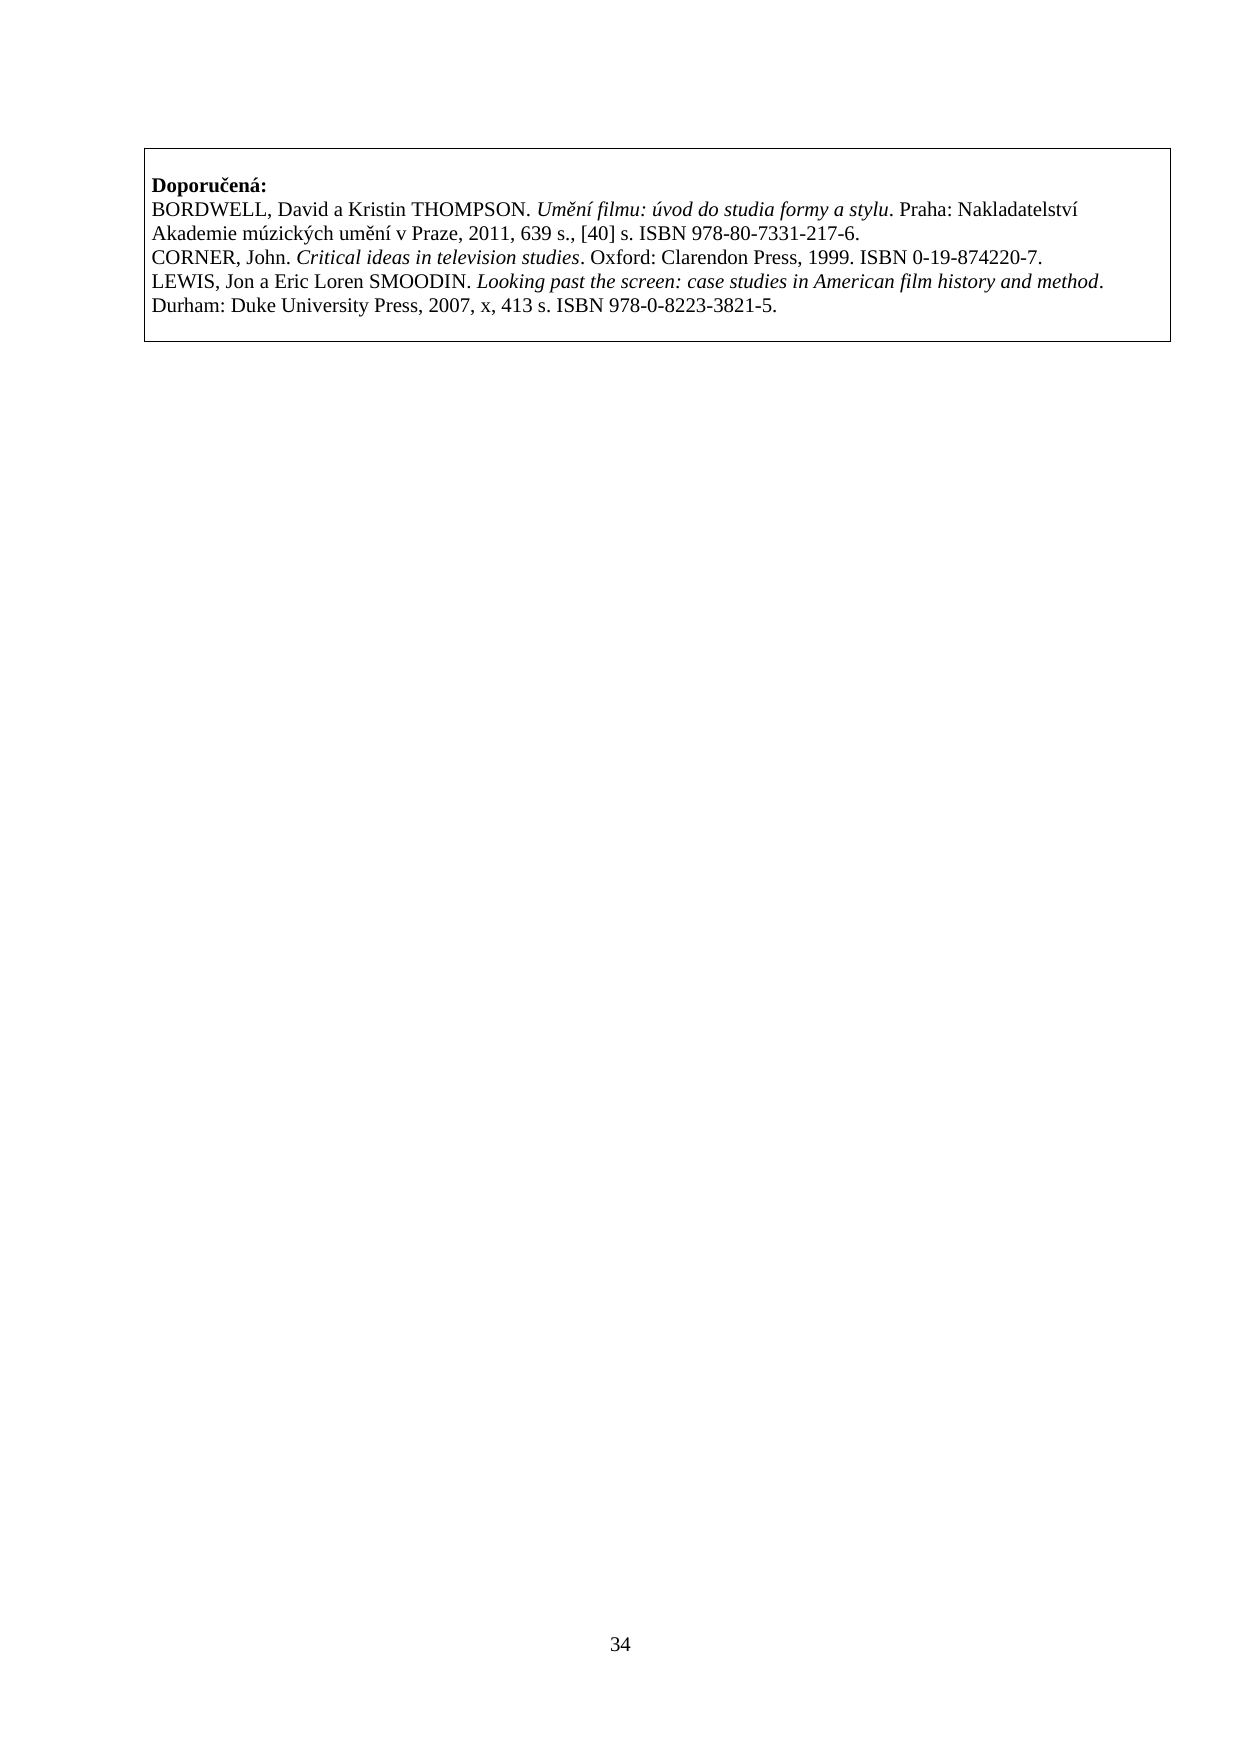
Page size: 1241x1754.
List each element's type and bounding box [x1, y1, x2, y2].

table_cell [145, 149, 1170, 341]
